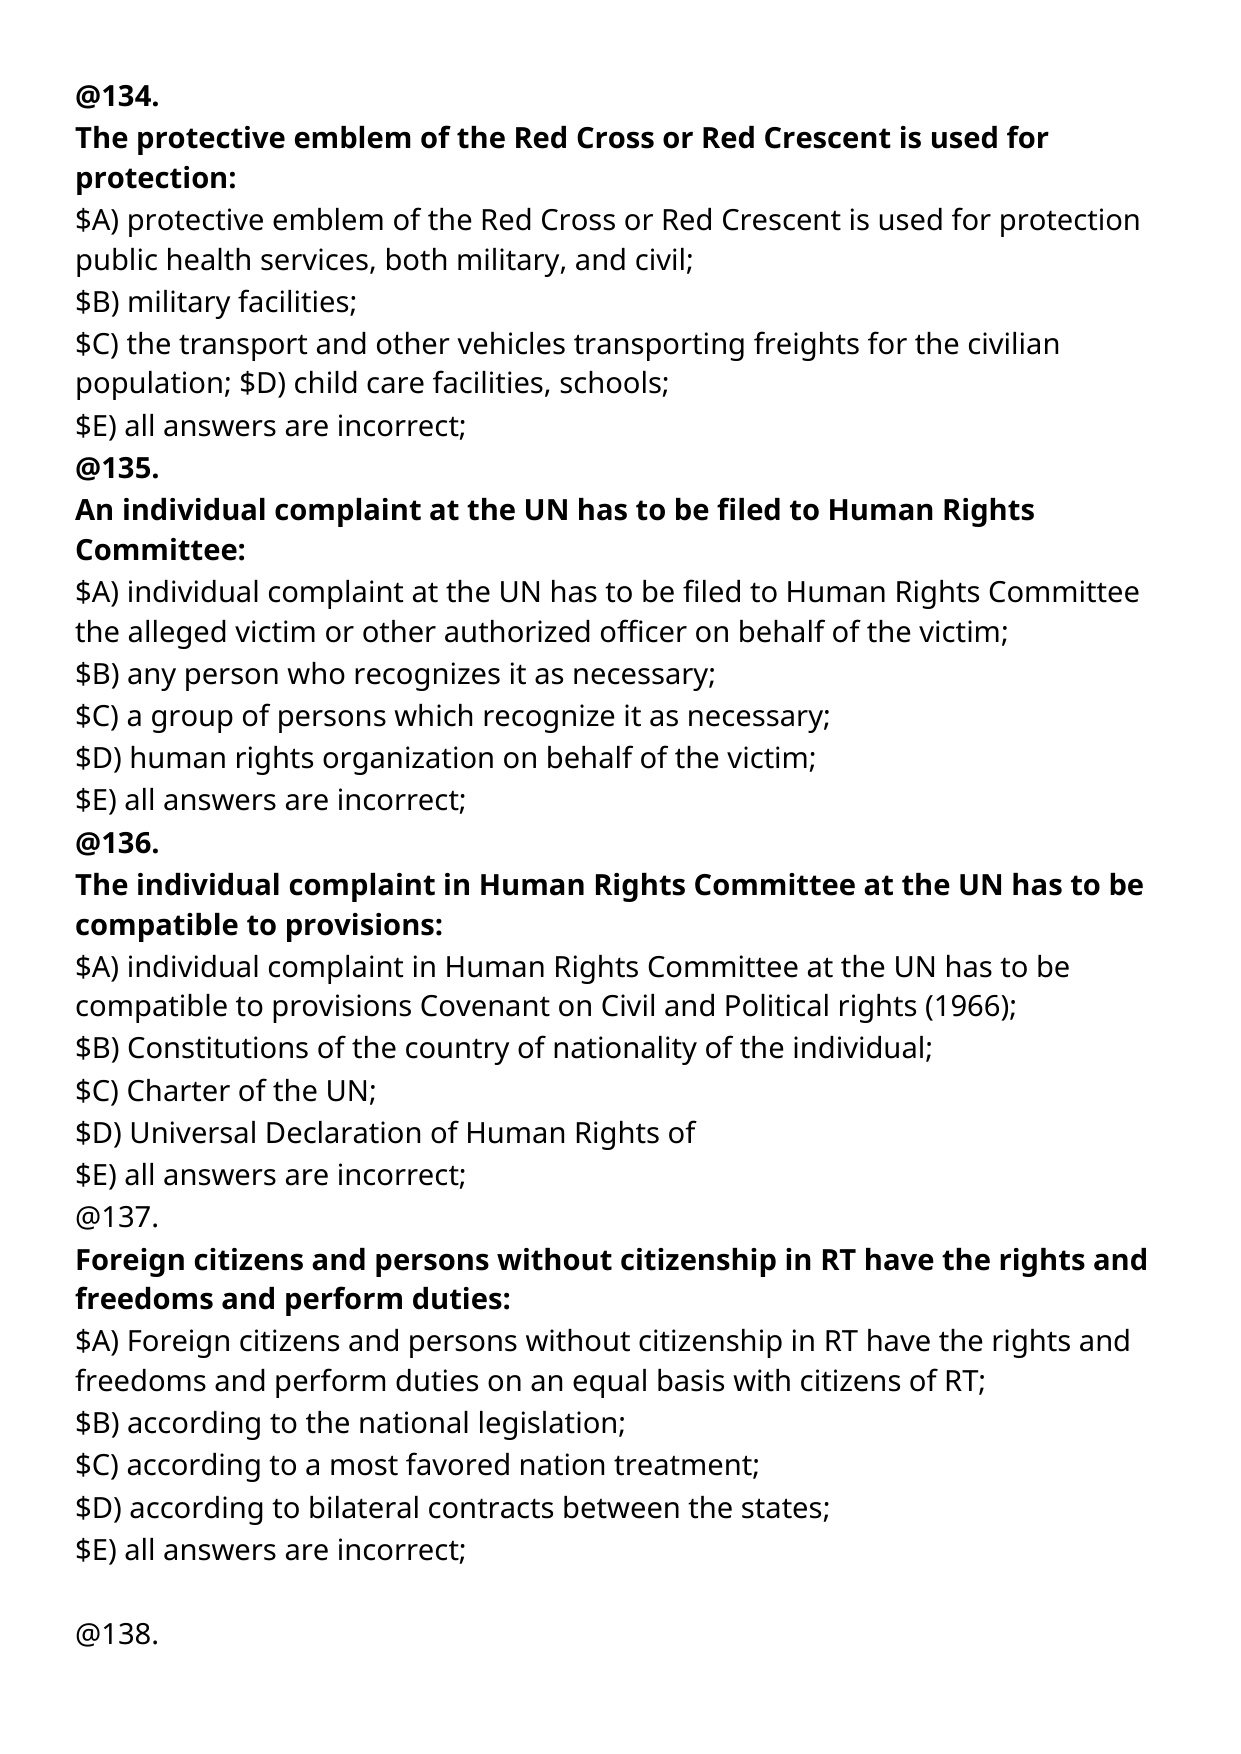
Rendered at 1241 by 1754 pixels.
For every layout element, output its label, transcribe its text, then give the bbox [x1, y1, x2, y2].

text $D) according to bilateral contracts between the states; [75, 1487, 1165, 1527]
text $E) all answers are incorrect; [75, 405, 1165, 445]
text $B) any person who recognizes it as necessary; [75, 653, 1165, 693]
text $B) according to the national legislation; [75, 1402, 1165, 1442]
text @137. [75, 1197, 1165, 1236]
text $C) according to a most favored nation treatment; [75, 1445, 1165, 1484]
text Foreign citizens and persons without citizenship in RT have the rights and freedoms and perform duties: [75, 1239, 1165, 1318]
text $E) all answers are incorrect; [75, 1154, 1165, 1194]
text @138. [75, 1613, 1165, 1653]
text $D) Universal Declaration of Human Rights of [75, 1112, 1165, 1152]
text $C) Charter of the UN; [75, 1070, 1165, 1110]
text @134. [75, 75, 1165, 115]
text @135. [75, 447, 1165, 487]
text $B) Constitutions of the country of nationality of the individual; [75, 1028, 1165, 1067]
text $A) individual complaint at the UN has to be filed to Human Rights Committee the alleged victim or other authorized officer on behalf of the victim; [75, 571, 1165, 651]
text $C) a group of persons which recognize it as necessary; [75, 695, 1165, 735]
text The protective emblem of the Red Cross or Red Crescent is used for protection: [75, 117, 1165, 197]
text $A) protective emblem of the Red Cross or Red Crescent is used for protection public health services, both military, and civil; [75, 199, 1165, 278]
text The individual complaint in Human Rights Committee at the UN has to be compatible to provisions: [75, 864, 1165, 943]
text @136. [75, 822, 1165, 862]
text $D) human rights organization on behalf of the victim; [75, 737, 1165, 777]
text $A) Foreign citizens and persons without citizenship in RT have the rights and freedoms and perform duties on an equal basis with citizens of RT; [75, 1321, 1165, 1400]
text $B) military facilities; [75, 281, 1165, 321]
text $E) all answers are incorrect; [75, 780, 1165, 819]
text $C) the transport and other vehicles transporting freights for the civilian population; $D) child care facilities, schools; [75, 323, 1165, 402]
text $A) individual complaint in Human Rights Committee at the UN has to be compatible to provisions Covenant on Civil and Political rights (1966); [75, 946, 1165, 1025]
text $E) all answers are incorrect; [75, 1529, 1165, 1569]
text An individual complaint at the UN has to be filed to Human Rights Committee: [75, 489, 1165, 569]
